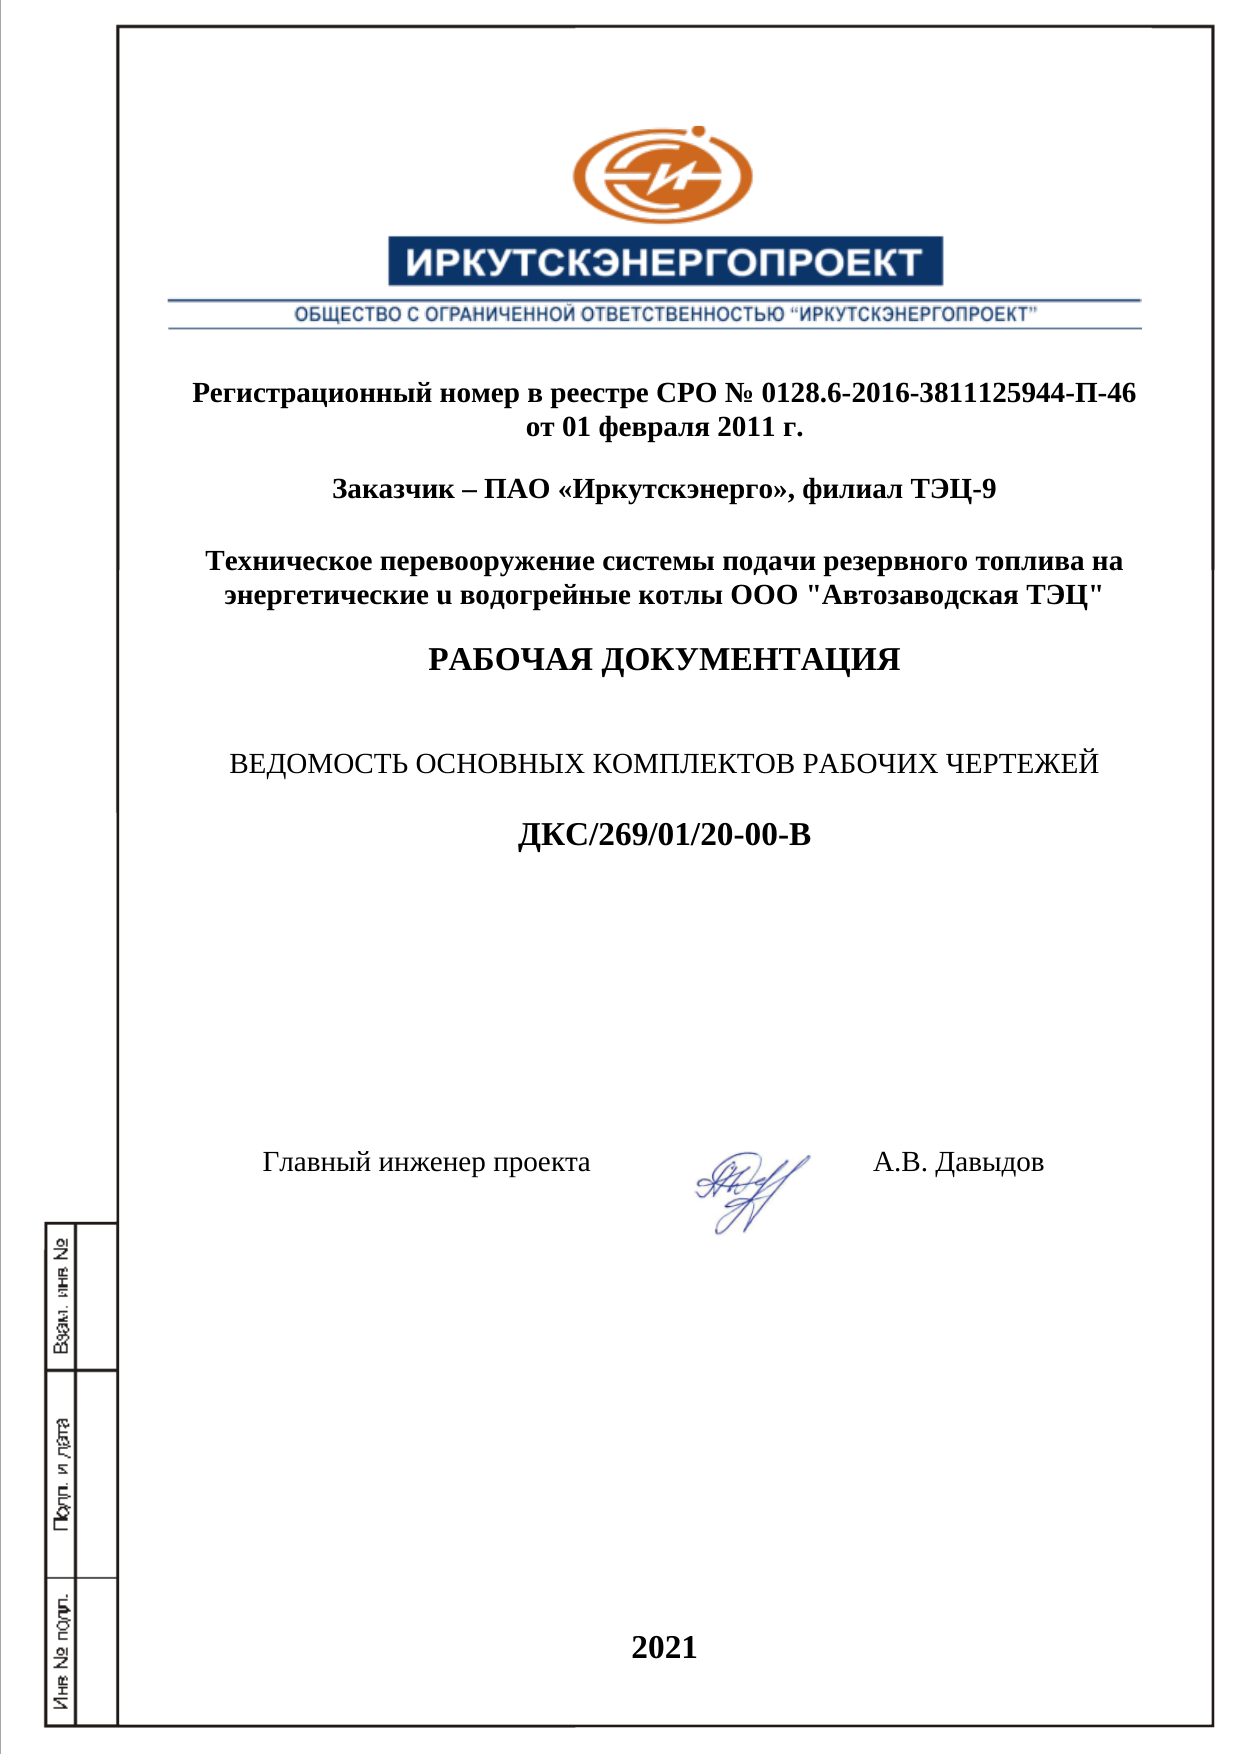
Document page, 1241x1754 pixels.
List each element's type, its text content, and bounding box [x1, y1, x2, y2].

table_cell Регистрационный номер в реестре СРО № 0128.6-2016-3811125944-П-46 от 01 февраля 2011 г. Заказчик – ПАО «Иркутскэнерго», филиал ТЭЦ-9 Техническое перевооружение системы подачи резервного топлива на энергетические u водогрейные котлы ООО "Автозаводская ТЭЦ" РАБОЧАЯ ДОКУМЕНТАЦИЯ ВЕДОМОСТЬ ОСНОВНЫХ КОМПЛЕКТОВ РАБОЧИХ ЧЕРТЕЖЕЙ ДКС/269/01/20-00-В 2021 [166, 118, 1163, 1636]
picture [0, 0, 1241, 1754]
